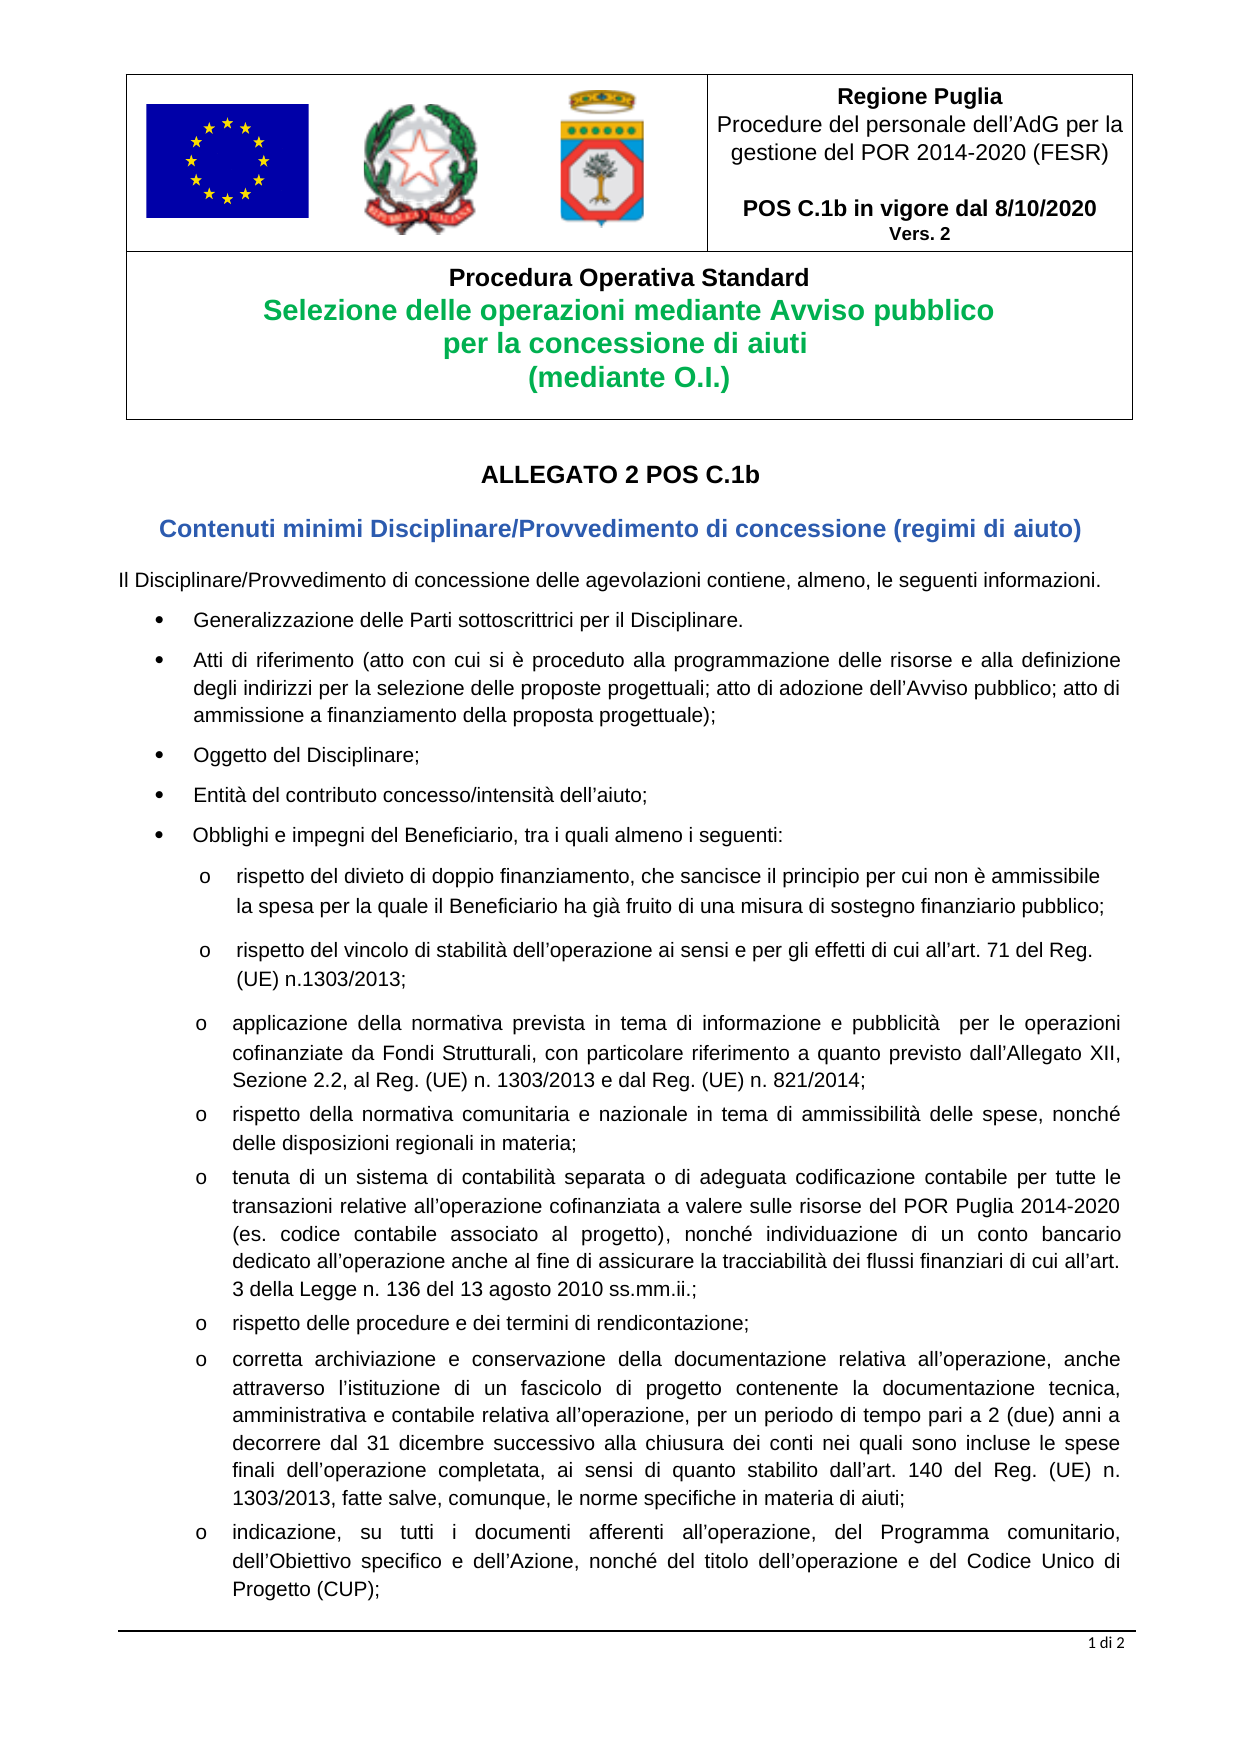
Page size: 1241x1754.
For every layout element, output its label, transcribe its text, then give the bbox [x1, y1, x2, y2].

list tenuta di un sistema di contabilità separata o di adeguata codificazione contabile per tutte le transazioni relative all’operazione cofinanziata a valere sulle risorse del POR Puglia 2014-2020 (es. codice contabile associato al progetto), nonché individuazione di un conto bancario dedicato all’operazione anche al fine di assicurare la tracciabilità dei flussi finanziari di cui all’art. 3 della Legge n. 136 del 13 agosto 2010 ss.mm.ii.; [195, 1165, 1122, 1301]
list Entità del contributo concesso/intensità dell’aiuto; [156, 783, 1093, 807]
picture [146, 104, 309, 218]
list rispetto del divieto di doppio finanziamento, che sancisce il principio per cui non è ammissibile la spesa per la quale il Beneficiario ha già fruito di una misura di sostegno finanziario pubblico; [199, 864, 1122, 917]
text ALLEGATO 2 POS C.1b [118, 460, 1122, 489]
list Atti di riferimento (atto con cui si è proceduto alla programmazione delle risorse e alla definizione degli indirizzi per la selezione delle proposte progettuali; atto di adozione dell’Avviso pubblico; atto di ammissione a finanziamento della proposta progettuale); [156, 648, 1122, 727]
list rispetto delle procedure e dei termini di rendicontazione; [195, 1311, 1122, 1336]
list Generalizzazione delle Parti sottoscrittrici per il Disciplinare. [156, 608, 1122, 632]
list Obblighi e impegni del Beneficiario, tra i quali almeno i seguenti: [155, 823, 1122, 847]
text Il Disciplinare/Provvedimento di concessione delle agevolazioni contiene, almeno, le seguenti informazioni. [118, 568, 1122, 592]
picture [560, 90, 644, 228]
text Contenuti minimi Disciplinare/Provvedimento di concessione (regimi di aiuto) [118, 514, 1122, 543]
list rispetto del vincolo di stabilità dell’operazione ai sensi e per gli effetti di cui all’art. 71 del Reg. (UE) n.1303/2013; [199, 938, 1122, 991]
picture [363, 104, 478, 235]
list Oggetto del Disciplinare; [156, 743, 1122, 767]
list applicazione della normativa prevista in tema di informazione e pubblicità per le operazioni cofinanziate da Fondi Strutturali, con particolare riferimento a quanto previsto dall’Allegato XII, Sezione 2.2, al Reg. (UE) n. 1303/2013 e dal Reg. (UE) n. 821/2014; [195, 1011, 1122, 1092]
list rispetto della normativa comunitaria e nazionale in tema di ammissibilità delle spese, nonché delle disposizioni regionali in materia; [195, 1102, 1122, 1155]
list corretta archiviazione e conservazione della documentazione relativa all’operazione, anche attraverso l’istituzione di un fascicolo di progetto contenente la documentazione tecnica, amministrativa e contabile relativa all’operazione, per un periodo di tempo pari a 2 (due) anni a decorrere dal 31 dicembre successivo alla chiusura dei conti nei quali sono incluse le spese finali dell’operazione completata, ai sensi di quanto stabilito dall’art. 140 del Reg. (UE) n. 1303/2013, fatte salve, comunque, le norme specifiche in materia di aiuti; [195, 1346, 1122, 1510]
list indicazione, su tutti i documenti afferenti all’operazione, del Programma comunitario, dell’Obiettivo specifico e dell’Azione, nonché del titolo dell’operazione e del Codice Unico di Progetto (CUP); [195, 1519, 1122, 1600]
